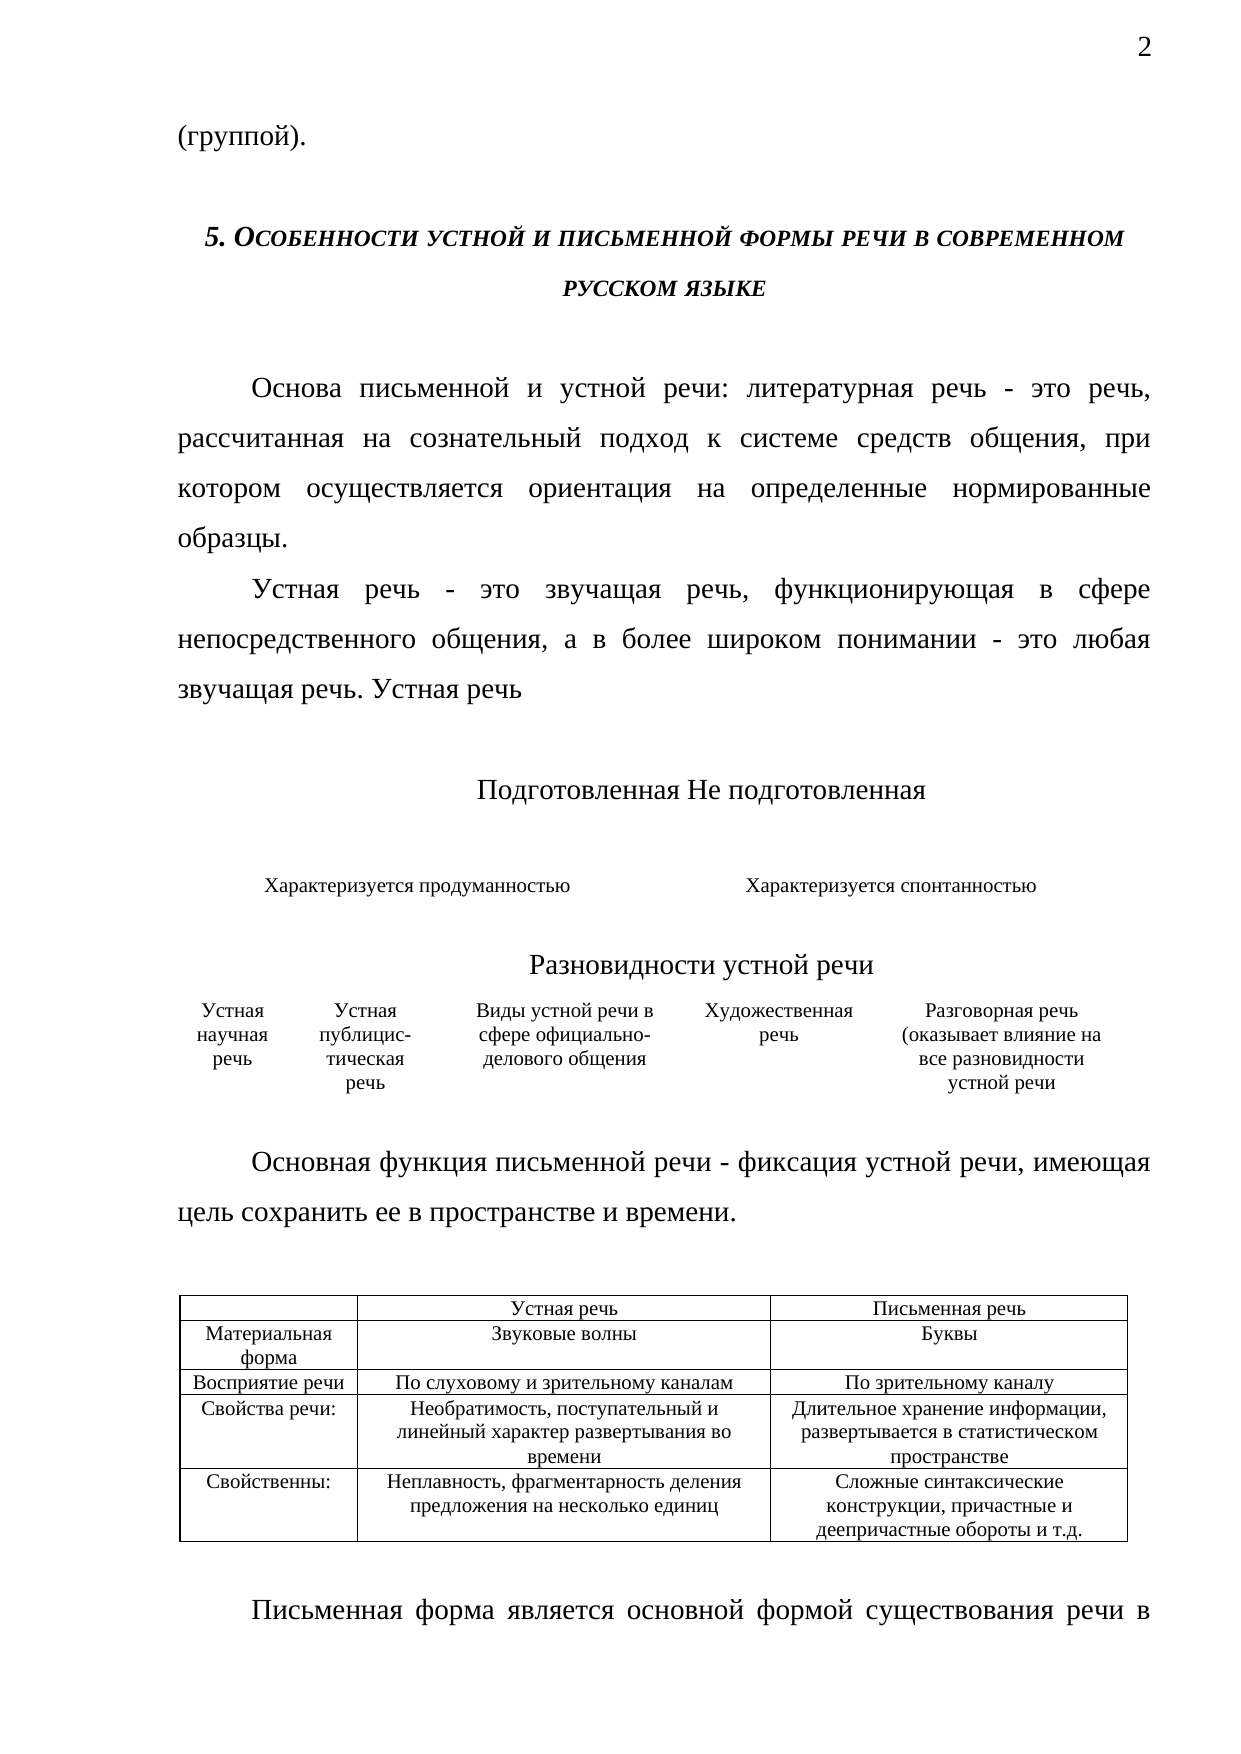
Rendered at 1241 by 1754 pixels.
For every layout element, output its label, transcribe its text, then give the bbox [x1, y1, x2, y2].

table_header Характеризуется продуманностью [181, 873, 654, 897]
subtitle 5. Особенности устной и письменной формы речи в современном русском языке [177, 219, 1152, 303]
table_header Письменная речь [771, 1296, 1127, 1320]
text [177, 1592, 1152, 1626]
text Основа письменной и устной речи: литературная речь - это речь, рассчитанная на сознательный подход к системе средств общения, при котором осуществляется ориентация на определенные нормированные образцы. [177, 370, 1152, 554]
table_cell Сложные синтаксические конструкции, причастные и деепричастные обороты и т.д. [771, 1469, 1127, 1541]
table_header Устная публицис-тическая речь [284, 998, 447, 1094]
table_cell Свойственны: [181, 1469, 357, 1541]
table_header Разговорная речь (оказывает влияние на все разновидности устной речи [875, 998, 1128, 1094]
text Устная речь - это звучащая речь, функционирующая в сфере непосредственного общения, а в более широком понимании - это любая звучащая речь. Устная речь [177, 571, 1152, 705]
table_header Характеризуется спонтанностью [654, 873, 1128, 897]
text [177, 118, 1152, 152]
table_cell Буквы [771, 1321, 1127, 1369]
table_cell Необратимость, поступательный и линейный характер развертывания во времени [358, 1395, 770, 1468]
table_header Устная речь [358, 1296, 770, 1320]
text Основная функция письменной речи - фиксация устной речи, имеющая цель сохранить ее в пространстве и времени. [177, 1144, 1152, 1228]
table_cell Длительное хранение информации, развертывается в статистическом пространстве [771, 1395, 1127, 1468]
table_header [181, 1296, 357, 1320]
table_cell По зрительному каналу [771, 1370, 1127, 1394]
table_cell По слуховому и зрительному каналам [358, 1370, 770, 1394]
text Подготовленная Не подготовленная [177, 772, 1152, 806]
text Разновидности устной речи [177, 947, 1152, 981]
table_cell Материальная форма [181, 1321, 357, 1369]
table_cell Неплавность, фрагментарность деления предложения на несколько единиц [358, 1469, 770, 1541]
table_header Устная научная речь [181, 998, 284, 1094]
table_header Виды устной речи в сфере официально-делового общения [447, 998, 683, 1094]
table_cell Свойства речи: [181, 1395, 357, 1468]
table_cell Восприятие речи [181, 1370, 357, 1394]
table_header Художественная речь [683, 998, 875, 1094]
table_cell Звуковые волны [358, 1321, 770, 1369]
